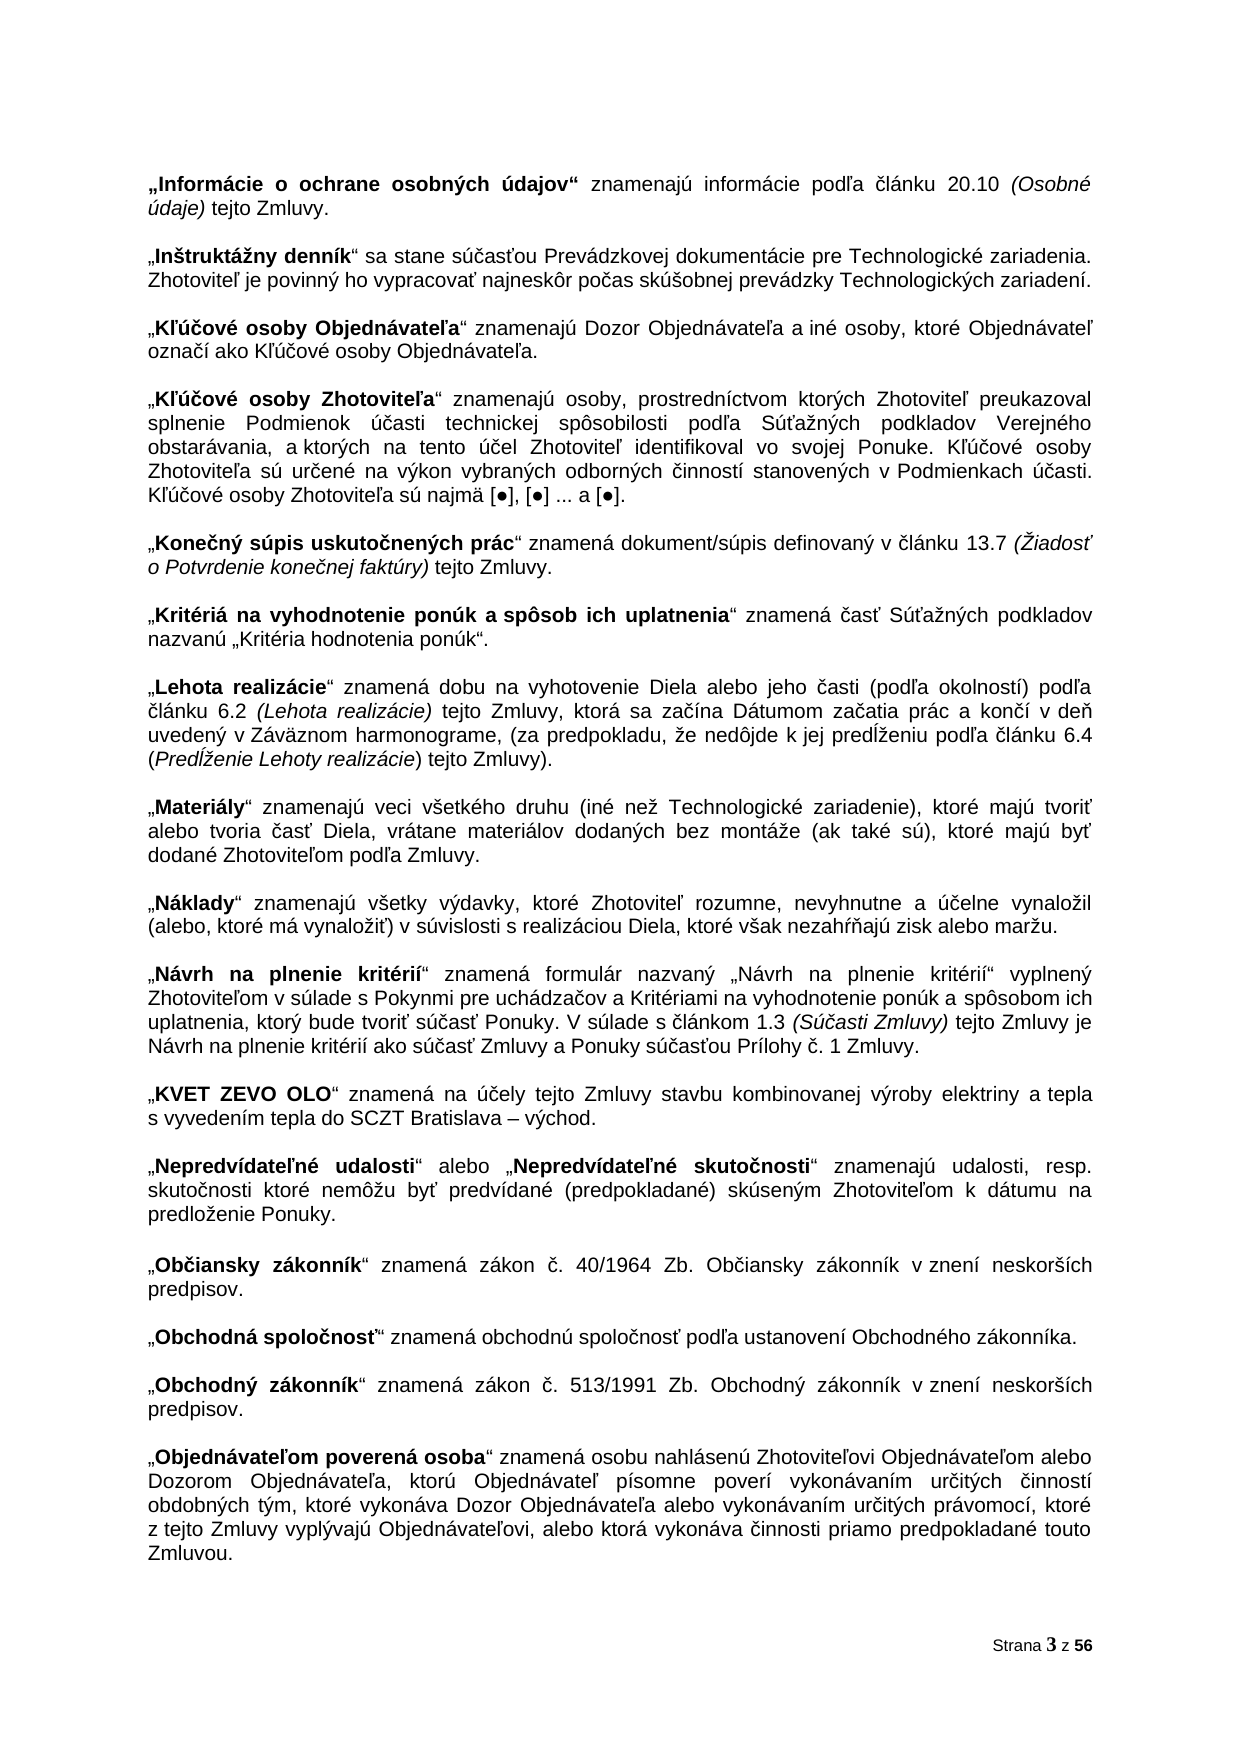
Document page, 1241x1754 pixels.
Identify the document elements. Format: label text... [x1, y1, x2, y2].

text „Materiály“ znamenajú veci všetkého druhu (iné než Technologické zariadenie), ktoré majú tvoriť alebo tvoria časť Diela, vrátane materiálov dodaných bez montáže (ak také sú), ktoré majú byť dodané Zhotoviteľom podľa Zmluvy. [148, 794, 1093, 866]
text „Objednávateľom poverená osoba“ znamená osobu nahlásenú Zhotoviteľovi Objednávateľom alebo Dozorom Objednávateľa, ktorú Objednávateľ písomne poverí vykonávaním určitých činností obdobných tým, ktoré vykonáva Dozor Objednávateľa alebo vykonávaním určitých právomocí, ktoré z tejto Zmluvy vyplývajú Objednávateľovi, alebo ktorá vykonáva činnosti priamo predpokladané touto Zmluvou. [148, 1444, 1093, 1564]
text „Návrh na plnenie kritérií“ znamená formulár nazvaný „Návrh na plnenie kritérií“ vyplnený Zhotoviteľom v súlade s Pokynmi pre uchádzačov a Kritériami na vyhodnotenie ponúk a spôsobom ich uplatnenia, ktorý bude tvoriť súčasť Ponuky. V súlade s článkom 1.3 (Súčasti Zmluvy) tejto Zmluvy je Návrh na plnenie kritérií ako súčasť Zmluvy a Ponuky súčasťou Prílohy č. 1 Zmluvy. [148, 962, 1093, 1058]
text „Kritériá na vyhodnotenie ponúk a spôsob ich uplatnenia“ znamená časť Súťažných podkladov nazvanú „Kritéria hodnotenia ponúk“. [148, 603, 1093, 651]
text „Konečný súpis uskutočnených prác“ znamená dokument/súpis definovaný v článku 13.7 (Žiadosť o Potvrdenie konečnej faktúry) tejto Zmluvy. [148, 531, 1093, 579]
text „Obchodný zákonník“ znamená zákon č. 513/1991 Zb. Obchodný zákonník v znení neskorších predpisov. [148, 1373, 1093, 1421]
text „Kľúčové osoby Zhotoviteľa“ znamenajú osoby, prostredníctvom ktorých Zhotoviteľ preukazoval splnenie Podmienok účasti technickej spôsobilosti podľa Súťažných podkladov Verejného obstarávania, a ktorých na tento účel Zhotoviteľ identifikoval vo svojej Ponuke. Kľúčové osoby Zhotoviteľa sú určené na výkon vybraných odborných činností stanovených v Podmienkach účasti. Kľúčové osoby Zhotoviteľa sú najmä [●], [●] ... a [●]. [148, 387, 1093, 507]
text „Kľúčové osoby Objednávateľa“ znamenajú Dozor Objednávateľa a iné osoby, ktoré Objednávateľ označí ako Kľúčové osoby Objednávateľa. [148, 315, 1093, 363]
text „Nepredvídateľné udalosti“ alebo „Nepredvídateľné skutočnosti“ znamenajú udalosti, resp. skutočnosti ktoré nemôžu byť predvídané (predpokladané) skúseným Zhotoviteľom k dátumu na predloženie Ponuky. [148, 1154, 1093, 1226]
text „Informácie o ochrane osobných údajov“ znamenajú informácie podľa článku 20.10 (Osobné údaje) tejto Zmluvy. [148, 172, 1093, 219]
text „Občiansky zákonník“ znamená zákon č. 40/1964 Zb. Občiansky zákonník v znení neskorších predpisov. [148, 1253, 1093, 1301]
text „Inštruktážny denník“ sa stane súčasťou Prevádzkovej dokumentácie pre Technologické zariadenia. Zhotoviteľ je povinný ho vypracovať najneskôr počas skúšobnej prevádzky Technologických zariadení. [148, 243, 1093, 291]
text „Obchodná spoločnosť“ znamená obchodnú spoločnosť podľa ustanovení Obchodného zákonníka. [148, 1325, 1093, 1349]
text „Náklady“ znamenajú všetky výdavky, ktoré Zhotoviteľ rozumne, nevyhnutne a účelne vynaložil (alebo, ktoré má vynaložiť) v súvislosti s realizáciou Diela, ktoré však nezahŕňajú zisk alebo maržu. [148, 890, 1093, 938]
text „KVET ZEVO OLO“ znamená na účely tejto Zmluvy stavbu kombinovanej výroby elektriny a tepla s vyvedením tepla do SCZT Bratislava – východ. [148, 1082, 1093, 1130]
text „Lehota realizácie“ znamená dobu na vyhotovenie Diela alebo jeho časti (podľa okolností) podľa článku 6.2 (Lehota realizácie) tejto Zmluvy, ktorá sa začína Dátumom začatia prác a končí v deň uvedený v Záväznom harmonograme, (za predpokladu, že nedôjde k jej predĺženiu podľa článku 6.4 (Predĺženie Lehoty realizácie) tejto Zmluvy). [148, 675, 1093, 771]
